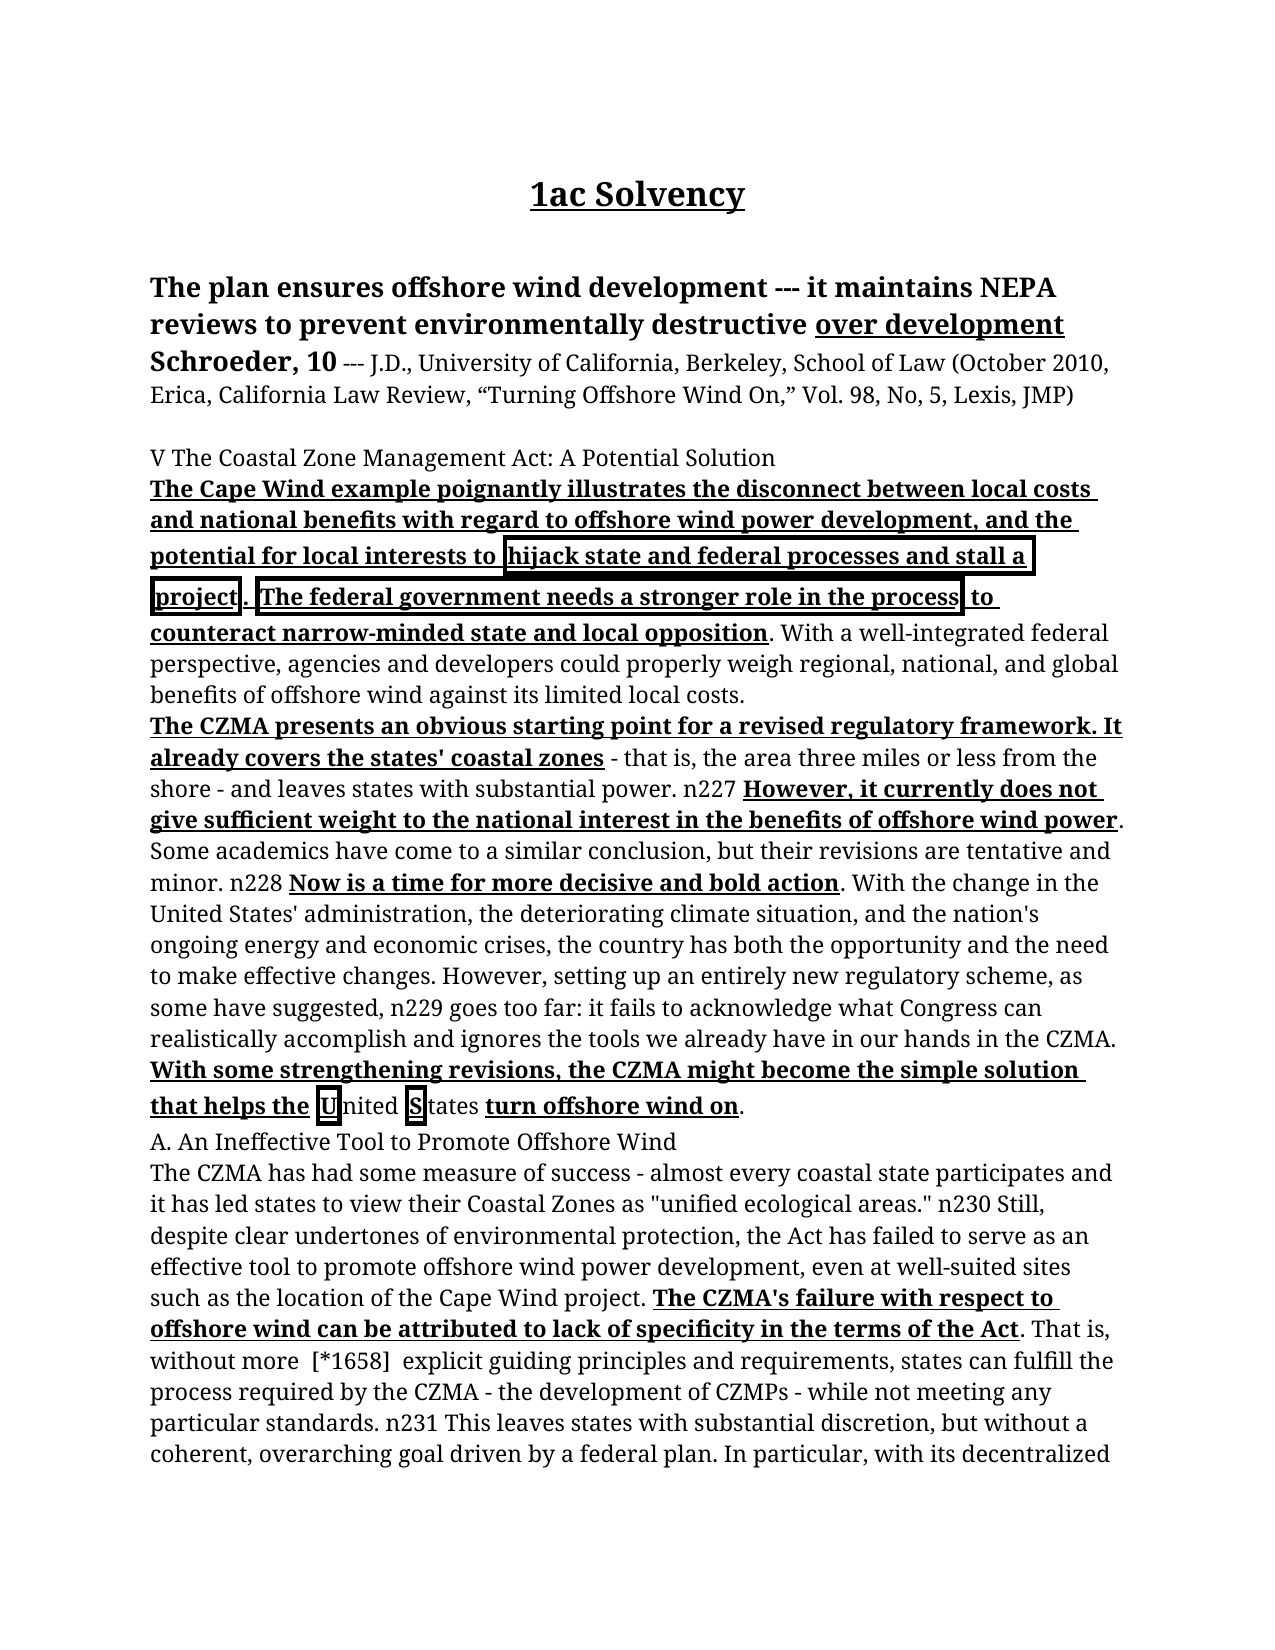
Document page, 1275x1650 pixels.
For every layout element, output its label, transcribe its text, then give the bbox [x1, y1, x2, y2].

text V The Coastal Zone Management Act: A Potential Solution [150, 441, 1125, 473]
text A. An Ineffective Tool to Promote Offshore Wind [150, 1126, 1125, 1157]
text The CZMA presents an obvious starting point for a revised regulatory framework. It already covers the states' coastal zones - that is, the area three miles or less from the shore - and leaves states with substantial power. n227 However, it currently does not give sufficient weight to the national interest in the benefits of offshore wind power. Some academics have come to a similar conclusion, but their revisions are tentative and minor. n228 Now is a time for more decisive and bold action. With the change in the United States' administration, the deteriorating climate situation, and the nation's ongoing energy and economic crises, the country has both the opportunity and the need to make effective changes. However, setting up an entirely new regulatory scheme, as some have suggested, n229 goes too far: it fails to acknowledge what Congress can realistically accomplish and ignores the tools we already have in our hands in the CZMA. With some strengthening revisions, the CZMA might become the simple solution that helps the United States turn offshore wind on. [150, 710, 1125, 1126]
subtitle The plan ensures offshore wind development --- it maintains NEPA reviews to prevent environmentally destructive over development [150, 268, 1125, 342]
text Schroeder, 10 --- J.D., University of California, Berkeley, School of Law (October 2010, Erica, California Law Review, “Turning Offshore Wind On,” Vol. 98, No, 5, Lexis, JMP) [150, 342, 1125, 410]
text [150, 1157, 1125, 1469]
text The Cape Wind example poignantly illustrates the disconnect between local costs and national benefits with regard to offshore wind power development, and the potential for local interests to hijack state and federal processes and stall a project. The federal government needs a stronger role in the process to counteract narrow-minded state and local opposition. With a well-integrated federal perspective, agencies and developers could properly weigh regional, national, and global benefits of offshore wind against its limited local costs. [150, 473, 1125, 710]
subtitle 1ac Solvency [150, 171, 1125, 216]
